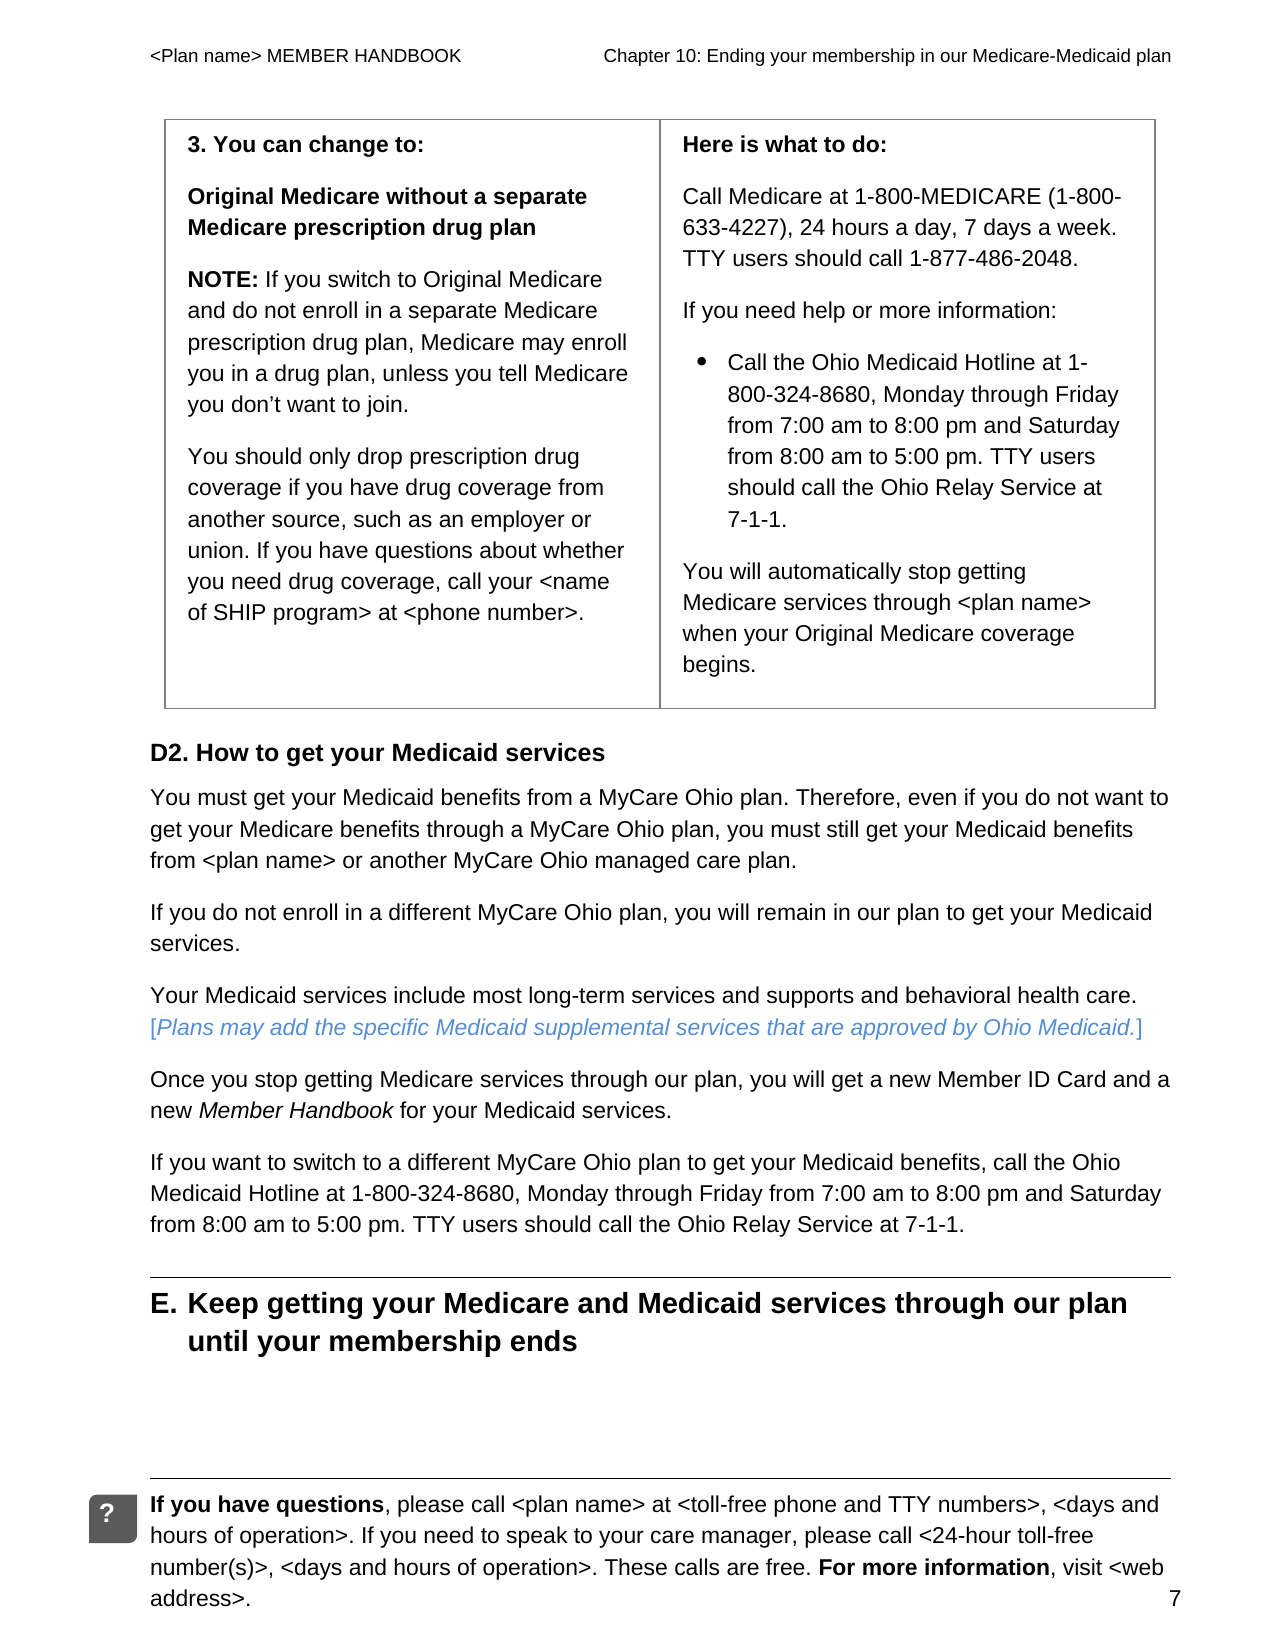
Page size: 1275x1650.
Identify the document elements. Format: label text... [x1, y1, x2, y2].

text Your Medicaid services include most long-term services and supports and behavioral health care. [Plans may add the specific Medicaid supplemental services that are approved by Ohio Medicaid.] [150, 979, 1171, 1041]
text If you do not enroll in a different MyCare Ohio plan, you will remain in our plan to get your Medicaid services. [150, 895, 1171, 958]
table_cell Here is what to do: Call Medicare at 1-800-MEDICARE (1-800-633-4227), 24 hours a day, 7 days a week. TTY users should call 1-877-486-2048. If you need help or more information: Call the Ohio Medicaid Hotline at 1-800-324-8680, Monday through Friday from 7:00 am to 8:00 pm and Saturday from 8:00 am to 5:00 pm. TTY users should call the Ohio Relay Service at 7-1-1. You will automatically stop getting Medicare services through <plan name> when your Original Medicare coverage begins. [661, 120, 1154, 707]
text Once you stop getting Medicare services through our plan, you will get a new Member ID Card and a new Member Handbook for your Medicaid services. [150, 1062, 1171, 1124]
subtitle Keep getting your Medicare and Medicaid services through our plan until your membership ends [150, 1278, 1171, 1359]
text If you want to switch to a different MyCare Ohio plan to get your Medicaid benefits, call the Ohio Medicaid Hotline at 1-800-324-8680, Monday through Friday from 7:00 am to 8:00 pm and Saturday from 8:00 am to 5:00 pm. TTY users should call the Ohio Relay Service at 7-1-1. [150, 1145, 1171, 1239]
subtitle D2. How to get your Medicaid services [150, 735, 1096, 768]
text You must get your Medicaid benefits from a MyCare Ohio plan. Therefore, even if you do not want to get your Medicare benefits through a MyCare Ohio plan, you must still get your Medicaid benefits from <plan name> or another MyCare Ohio managed care plan. [150, 781, 1171, 874]
table_cell 3. You can change to: Original Medicare without a separate Medicare prescription drug plan NOTE: If you switch to Original Medicare and do not enroll in a separate Medicare prescription drug plan, Medicare may enroll you in a drug plan, unless you tell Medicare you don’t want to join. You should only drop prescription drug coverage if you have drug coverage from another source, such as an employer or union. If you have questions about whether you need drug coverage, call your <name of SHIP program> at <phone number>. [166, 120, 659, 707]
